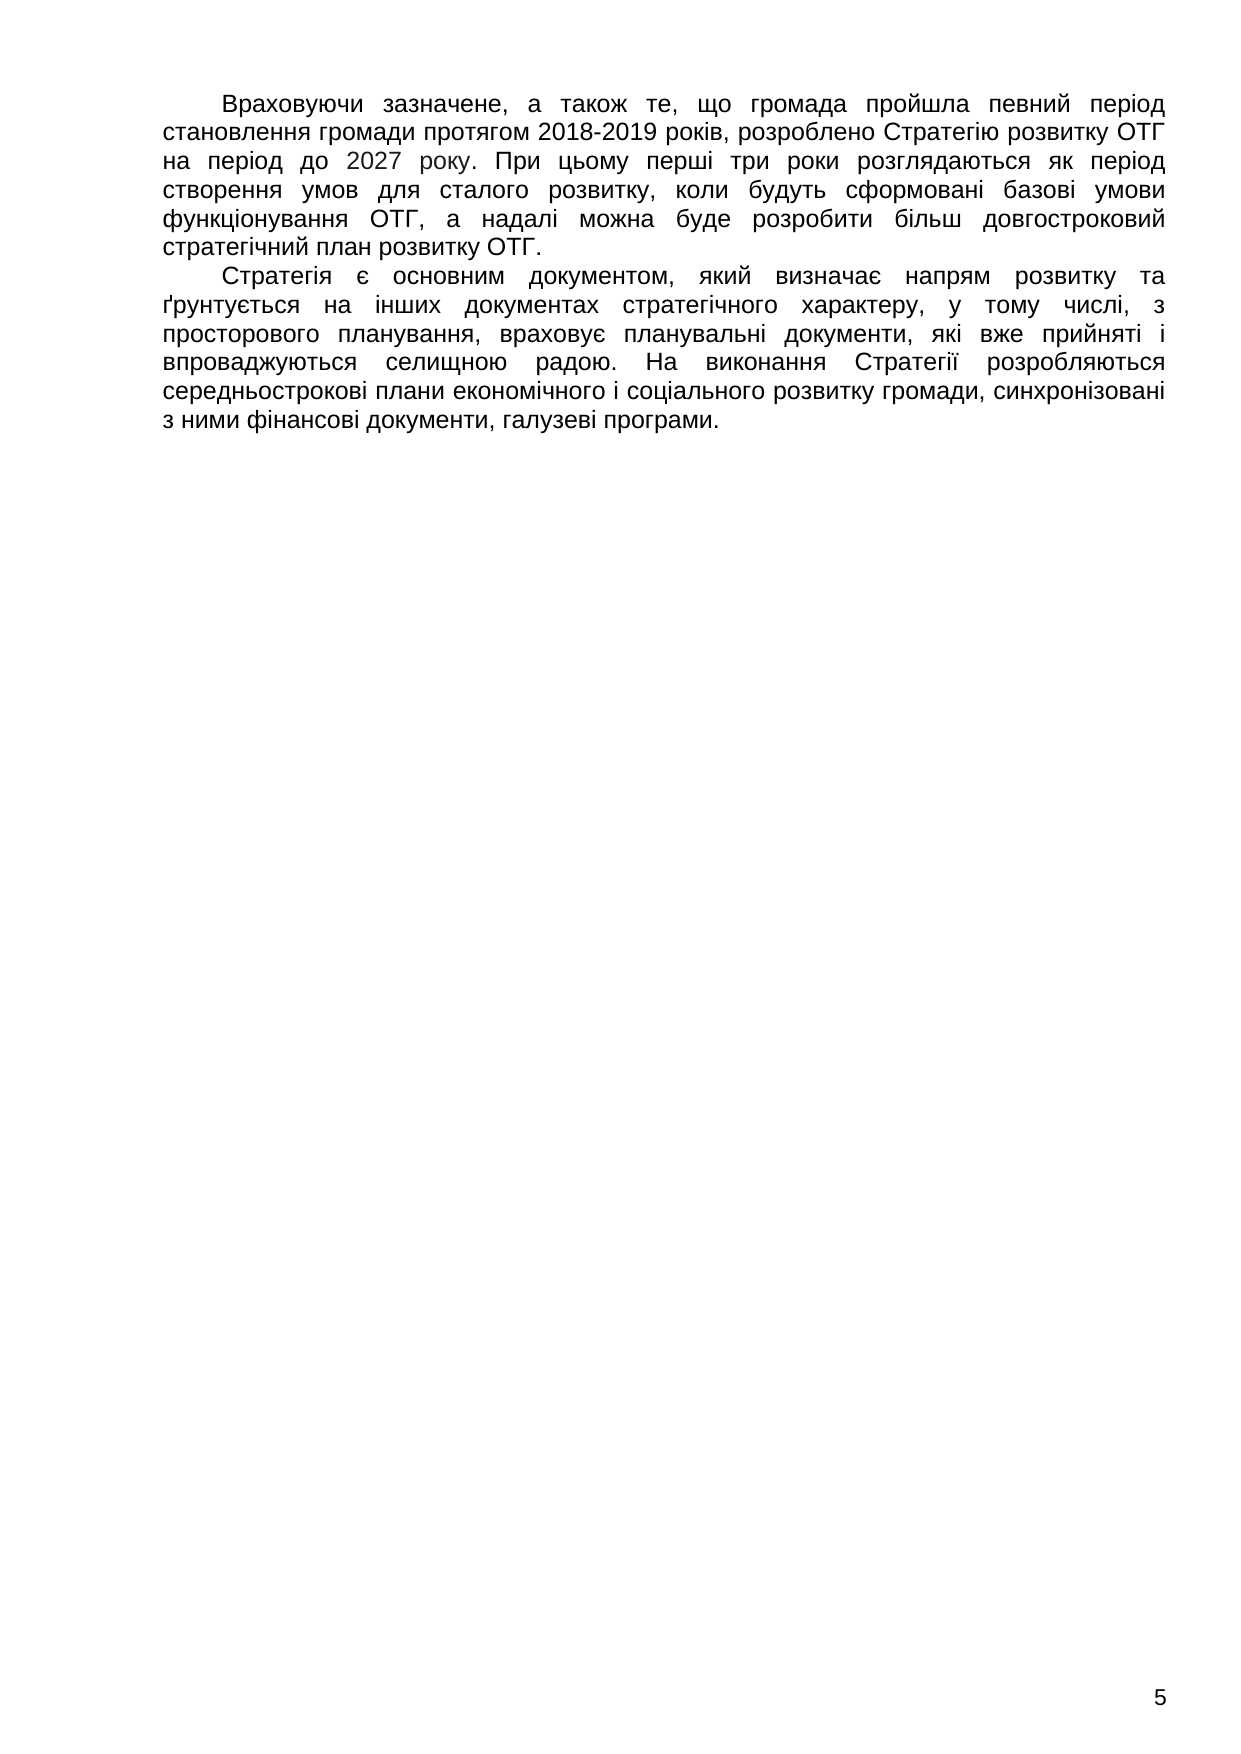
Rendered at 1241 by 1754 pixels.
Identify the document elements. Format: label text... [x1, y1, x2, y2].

text Стратегія є основним документом, який визначає напрям розвитку та ґрунтується на інших документах стратегічного характеру, у тому числі, з просторового планування, враховує планувальні документи, які вже прийняті і впроваджуються селищною радою. На виконання Стратегії розробляються середньострокові плани економічного і соціального розвитку громади, синхронізовані з ними фінансові документи, галузеві програми. [162, 261, 1167, 434]
text Враховуючи зазначене, а також те, що громада пройшла певний період становлення громади протягом 2018-2019 років, розроблено Стратегію розвитку ОТГ на період до 2027 року. При цьому перші три роки розглядаються як період створення умов для сталого розвитку, коли будуть сформовані базові умови функціонування ОТГ, а надалі можна буде розробити більш довгостроковий стратегічний план розвитку ОТГ. [162, 89, 1167, 261]
